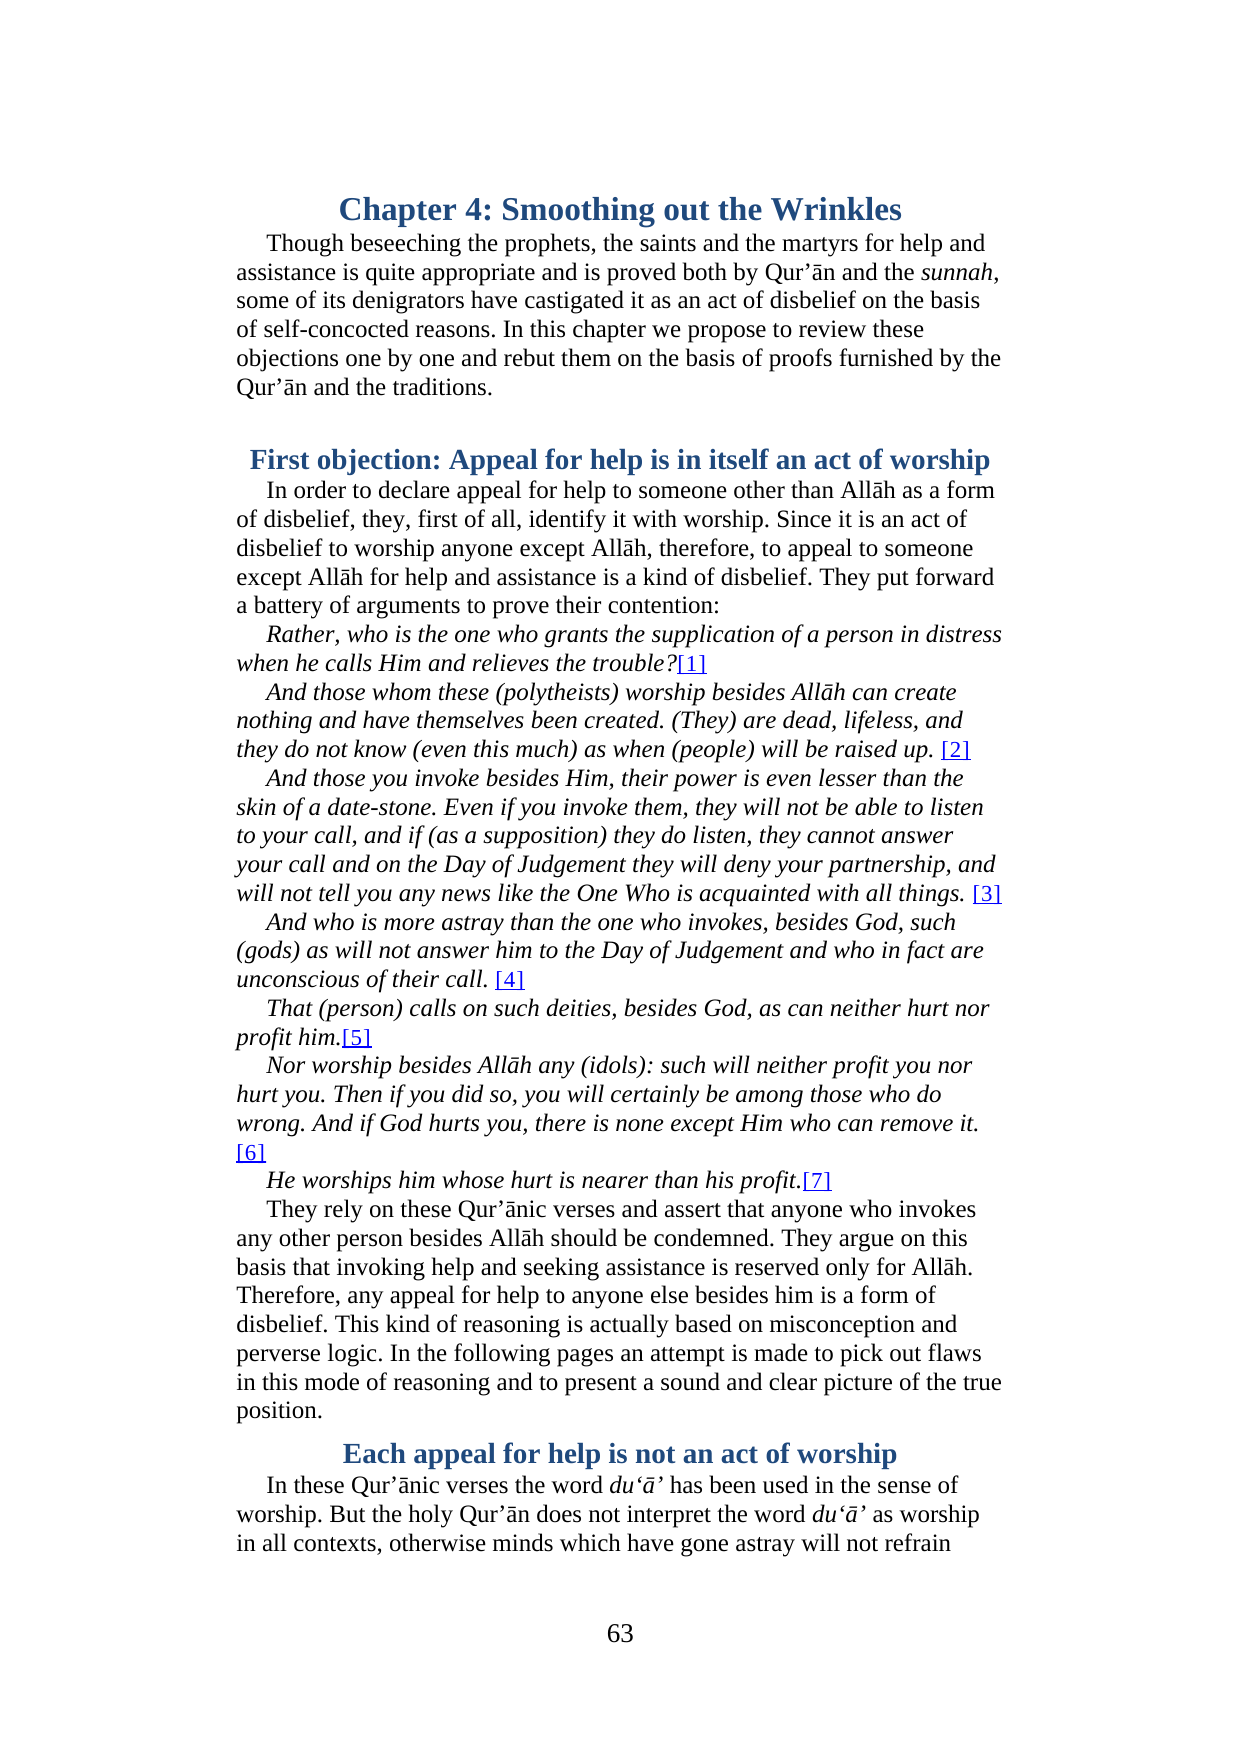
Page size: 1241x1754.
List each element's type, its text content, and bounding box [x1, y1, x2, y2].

text And those whom these (polytheists) worship besides Allāh can create nothing and have themselves been created. (They) are dead, lifeless, and they do not know (even this much) as when (people) will be raised up. [2] [236, 677, 1004, 763]
subtitle Chapter 4: Smoothing out the Wrinkles [236, 190, 1004, 228]
text They rely on these Qur’ānic verses and assert that anyone who invokes any other person besides Allāh should be condemned. They argue on this basis that invoking help and seeking assistance is reserved only for Allāh. Therefore, any appeal for help to anyone else besides him is a form of disbelief. This kind of reasoning is actually based on misconception and perverse logic. In the following pages an attempt is made to pick out flaws in this mode of reasoning and to present a sound and clear picture of the true position. [236, 1194, 1004, 1424]
text Nor worship besides Allāh any (idols): such will neither profit you nor hurt you. Then if you did so, you will certainly be among those who do wrong. And if God hurts you, there is none except Him who can remove it.[6] [236, 1050, 1004, 1165]
text He worships him whose hurt is nearer than his profit.[7] [236, 1165, 1004, 1194]
text Though beseeching the prophets, the saints and the martyrs for help and assistance is quite appropriate and is proved both by Qur’ān and the sunnah, some of its denigrators have castigated it as an act of disbelief on the basis of self-concocted reasons. In this chapter we propose to review these objections one by one and rebut them on the basis of proofs furnished by the Qur’ān and the traditions. [236, 228, 1004, 401]
subtitle Each appeal for help is not an act of worship [236, 1437, 1004, 1470]
text Rather, who is the one who grants the supplication of a person in distress when he calls Him and relieves the trouble?[1] [236, 619, 1004, 677]
text That (person) calls on such deities, besides God, as can neither hurt nor profit him.[5] [236, 993, 1004, 1050]
subtitle First objection: Appeal for help is in itself an act of worship [236, 442, 1004, 475]
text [236, 1470, 1004, 1556]
text In order to declare appeal for help to someone other than Allāh as a form of disbelief, they, first of all, identify it with worship. Since it is an act of disbelief to worship anyone except Allāh, therefore, to appeal to someone except Allāh for help and assistance is a kind of disbelief. They put forward a battery of arguments to prove their contention: [236, 475, 1004, 619]
text And who is more astray than the one who invokes, besides God, such (gods) as will not answer him to the Day of Judgement and who in fact are unconscious of their call. [4] [236, 907, 1004, 993]
text And those you invoke besides Him, their power is even lesser than the skin of a date-stone. Even if you invoke them, they will not be able to listen to your call, and if (as a supposition) they do listen, they cannot answer your call and on the Day of Judgement they will deny your partnership, and will not tell you any news like the One Who is acquainted with all things. [3] [236, 763, 1004, 907]
